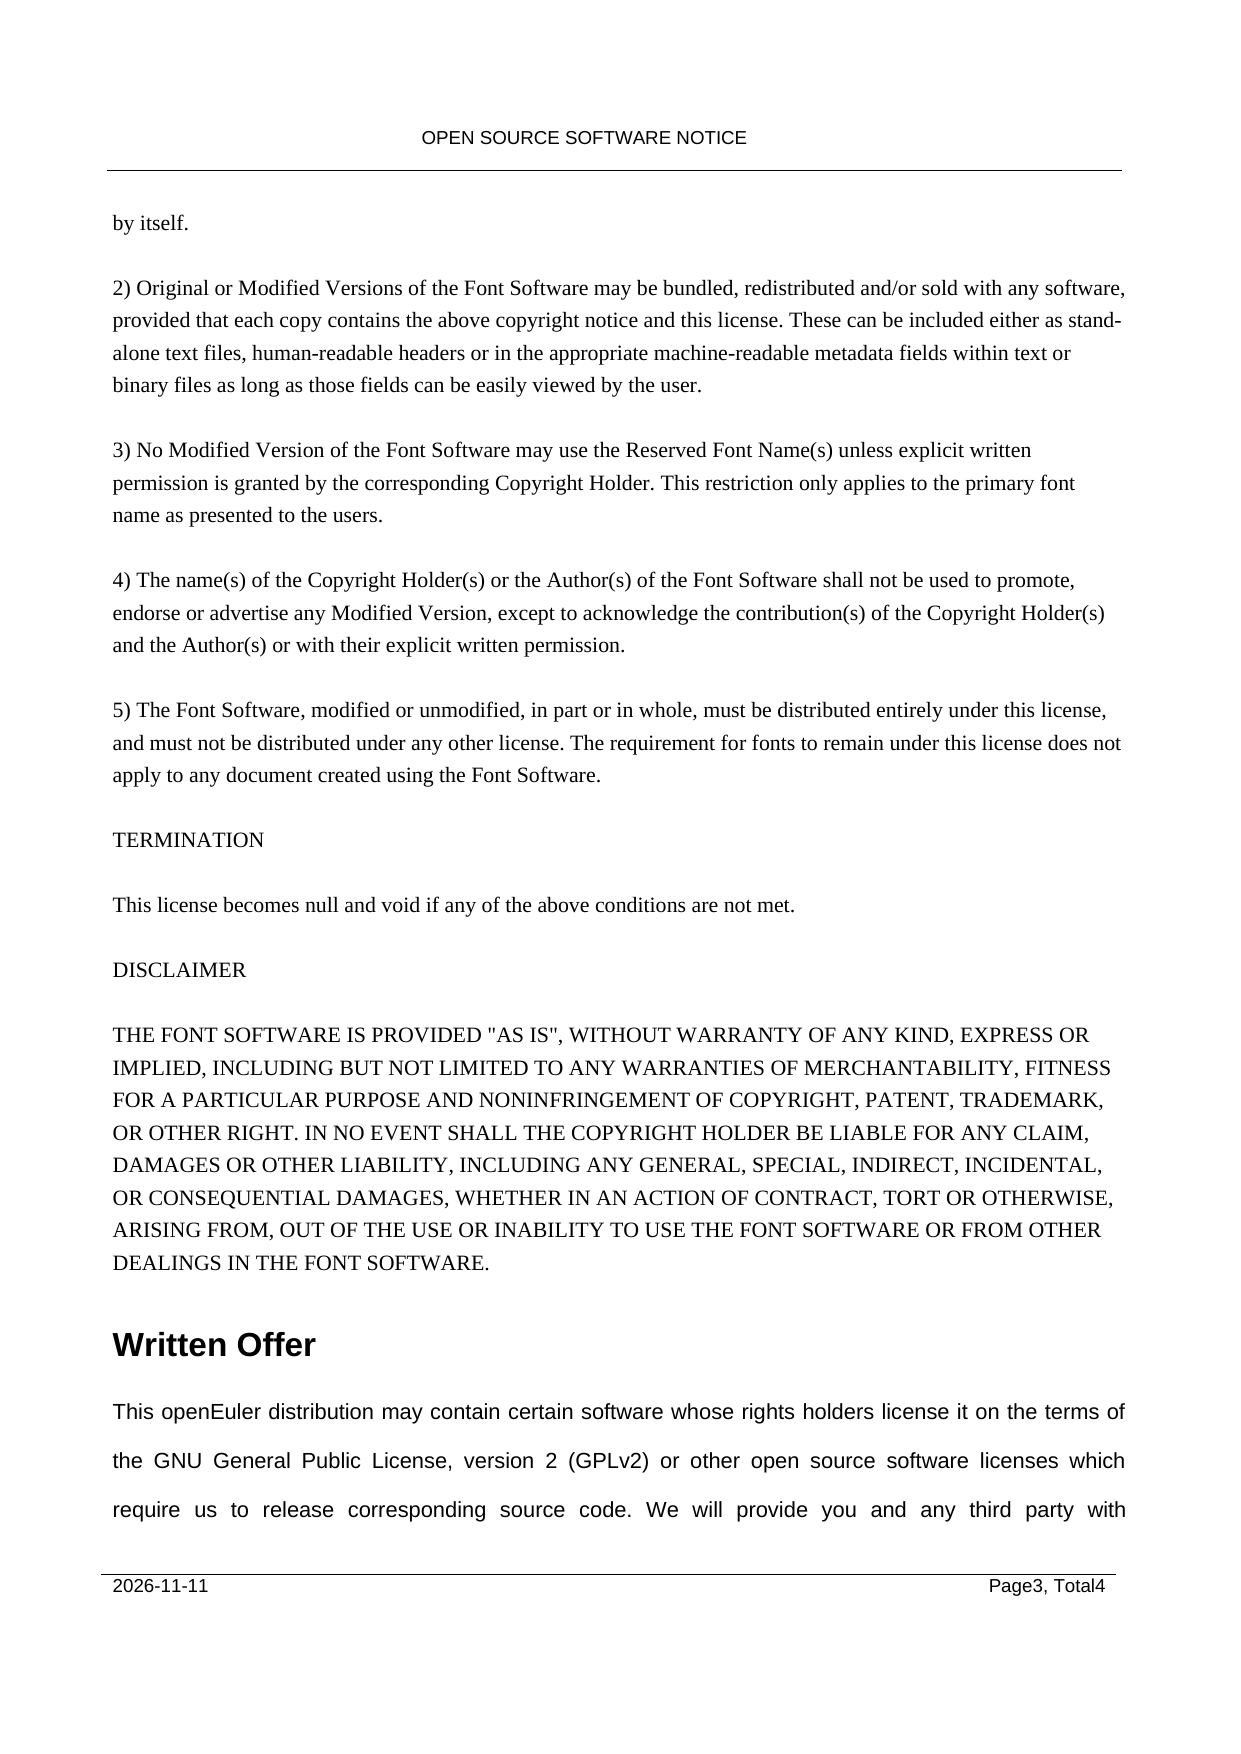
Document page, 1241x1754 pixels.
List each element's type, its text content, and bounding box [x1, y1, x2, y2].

text Written Offer [112, 1311, 1128, 1376]
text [112, 206, 1128, 1311]
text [112, 1396, 1128, 1526]
